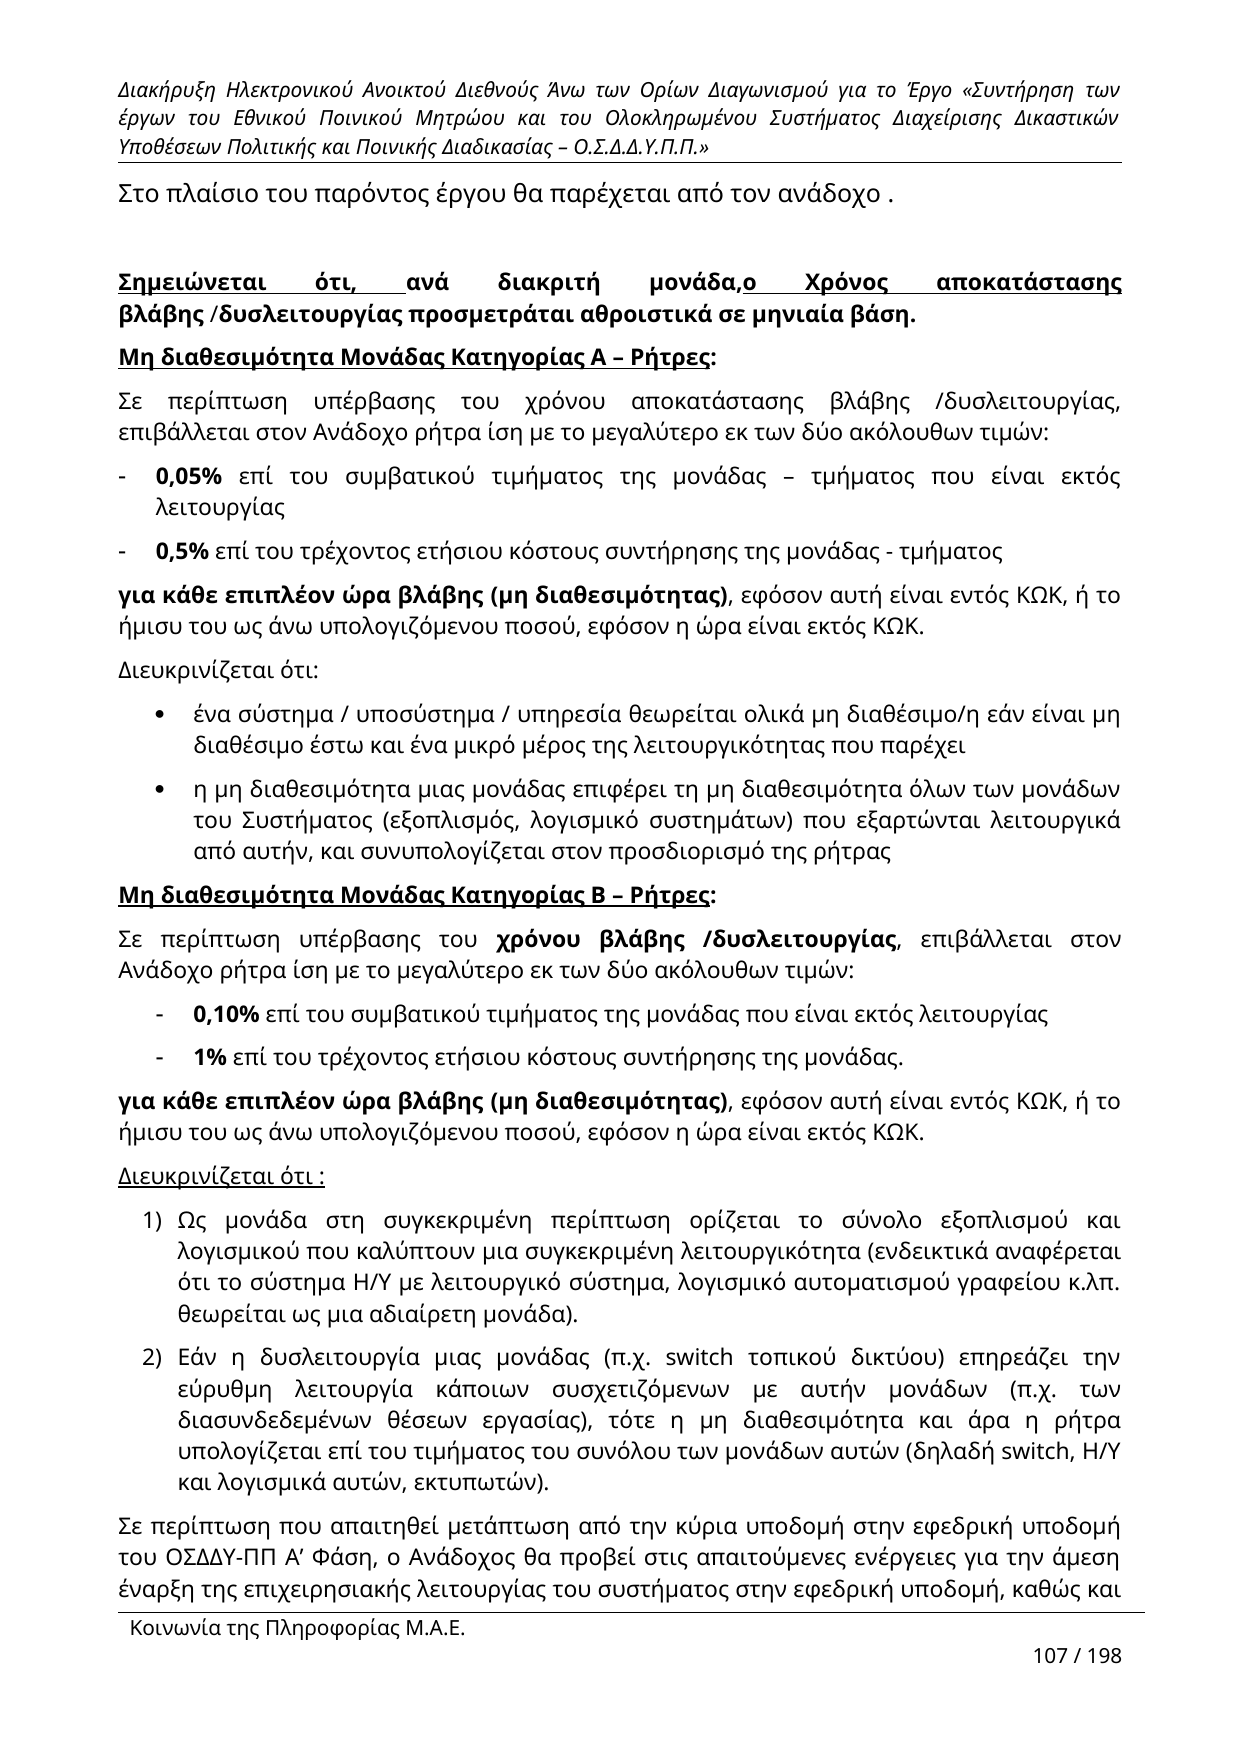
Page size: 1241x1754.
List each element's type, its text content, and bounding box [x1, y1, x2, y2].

list 0,05% επί του συμβατικού τιμήματος της μονάδας – τμήματος που είναι εκτός λειτουργίας [118, 460, 1122, 522]
text Σε περίπτωση υπέρβασης του χρόνου βλάβης /δυσλειτουργίας, επιβάλλεται στον Ανάδοχο ρήτρα ίση με το μεγαλύτερο εκ των δύο ακόλουθων τιμών: [118, 922, 1122, 985]
text Σημειώνεται ότι, ανά διακριτή μονάδα,ο Χρόνος αποκατάστασης βλάβης /δυσλειτουργίας προσμετράται αθροιστικά σε μηνιαία βάση. [118, 266, 1122, 329]
text Διευκρινίζεται ότι: [118, 654, 1122, 685]
list 0,10% επί του συμβατικού τιμήματος της μονάδας που είναι εκτός λειτουργίας [156, 997, 1122, 1029]
list Εάν η δυσλειτουργία μιας μονάδας (π.χ. switch τοπικού δικτύου) επηρεάζει την εύρυθμη λειτουργία κάποιων συσχετιζόμενων με αυτήν μονάδων (π.χ. των διασυνδεδεμένων θέσεων εργασίας), τότε η μη διαθεσιμότητα και άρα η ρήτρα υπολογίζεται επί του τιμήματος του συνόλου των μονάδων αυτών (δηλαδή switch, Η/Υ και λογισμικά αυτών, εκτυπωτών). [142, 1341, 1122, 1497]
text για κάθε επιπλέον ώρα βλάβης (μη διαθεσιμότητας), εφόσον αυτή είναι εντός ΚΩΚ, ή το ήμισυ του ως άνω υπολογιζόμενου ποσού, εφόσον η ώρα είναι εκτός ΚΩΚ. [118, 579, 1122, 641]
text Διευκρινίζεται ότι : [118, 1160, 1122, 1191]
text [118, 1510, 1122, 1604]
text για κάθε επιπλέον ώρα βλάβης (μη διαθεσιμότητας), εφόσον αυτή είναι εντός ΚΩΚ, ή το ήμισυ του ως άνω υπολογιζόμενου ποσού, εφόσον η ώρα είναι εκτός ΚΩΚ. [118, 1085, 1122, 1147]
text Σε περίπτωση υπέρβασης του χρόνου αποκατάστασης βλάβης /δυσλειτουργίας, επιβάλλεται στον Ανάδοχο ρήτρα ίση με το μεγαλύτερο εκ των δύο ακόλουθων τιμών: [118, 385, 1122, 447]
list Στο πλαίσιο του παρόντος έργου θα παρέχεται από τον ανάδοχο . [118, 176, 1122, 210]
list ένα σύστημα / υποσύστημα / υπηρεσία θεωρείται ολικά μη διαθέσιμο/η εάν είναι μη διαθέσιμο έστω και ένα μικρό μέρος της λειτουργικότητας που παρέχει [156, 697, 1122, 760]
text Μη διαθεσιμότητα Μονάδας Κατηγορίας Β – Ρήτρες: [118, 879, 1122, 910]
list 1% επί του τρέχοντος ετήσιου κόστους συντήρησης της μονάδας. [156, 1041, 1122, 1072]
list 0,5% επί του τρέχοντος ετήσιου κόστους συντήρησης της μονάδας - τμήματος [118, 535, 1122, 566]
list η μη διαθεσιμότητα μιας μονάδας επιφέρει τη μη διαθεσιμότητα όλων των μονάδων του Συστήματος (εξοπλισμός, λογισμικό συστημάτων) που εξαρτώνται λειτουργικά από αυτήν, και συνυπολογίζεται στον προσδιορισμό της ρήτρας [156, 772, 1122, 866]
text Μη διαθεσιμότητα Μονάδας Κατηγορίας Α – Ρήτρες: [118, 341, 1122, 372]
list Ως μονάδα στη συγκεκριμένη περίπτωση ορίζεται το σύνολο εξοπλισμού και λογισμικού που καλύπτουν μια συγκεκριμένη λειτουργικότητα (ενδεικτικά αναφέρεται ότι το σύστημα Η/Υ με λειτουργικό σύστημα, λογισμικό αυτοματισμού γραφείου κ.λπ. θεωρείται ως μια αδιαίρετη μονάδα). [142, 1204, 1122, 1329]
